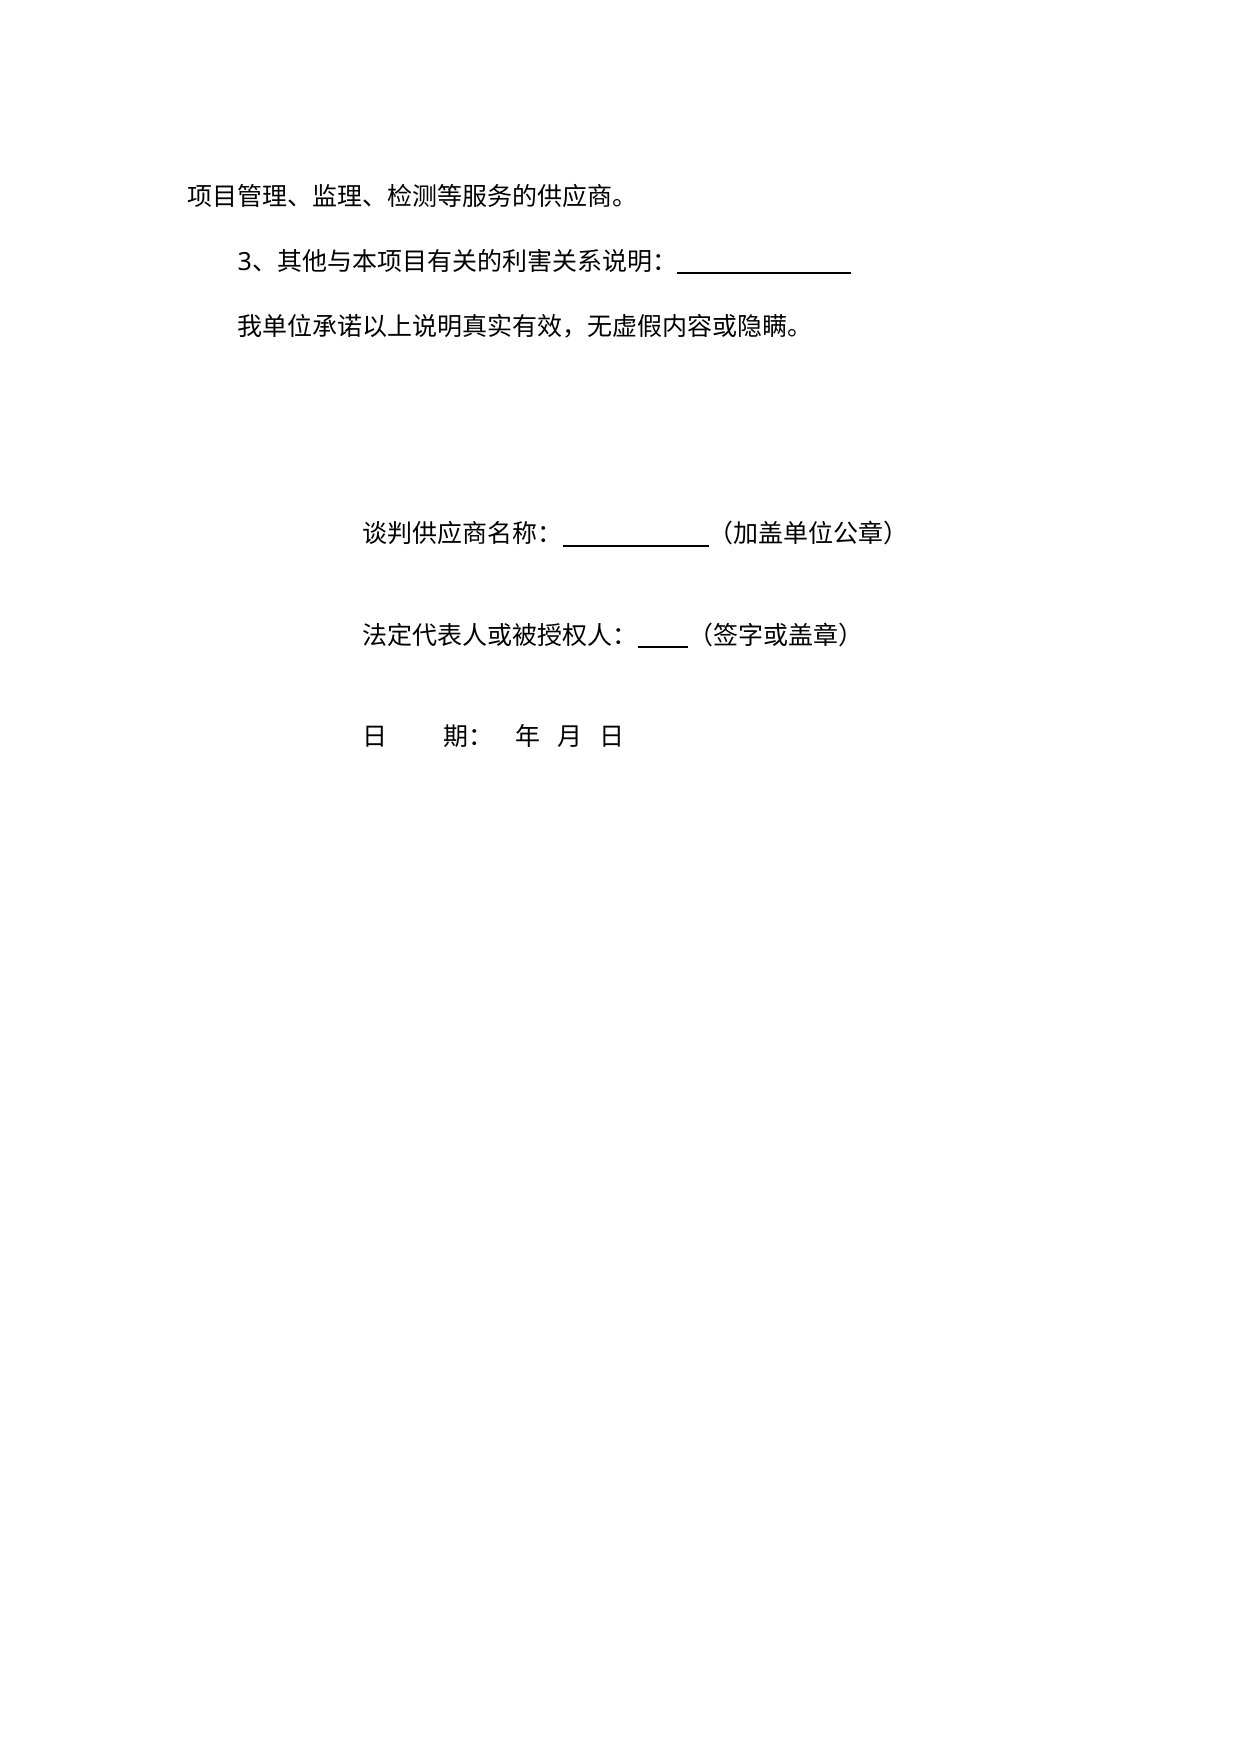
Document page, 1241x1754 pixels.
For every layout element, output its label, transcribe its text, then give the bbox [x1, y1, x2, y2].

text 3、其他与本项目有关的利害关系说明： [187, 227, 1053, 292]
text 谈判供应商名称： （加盖单位公章） [187, 499, 1053, 564]
text 我单位承诺以上说明真实有效，无虚假内容或隐瞒。 [187, 292, 1053, 357]
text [187, 162, 1053, 227]
text 法定代表人或被授权人： （签字或盖章） [187, 601, 1053, 666]
text 日 期： 年 月 日 [187, 702, 1053, 767]
